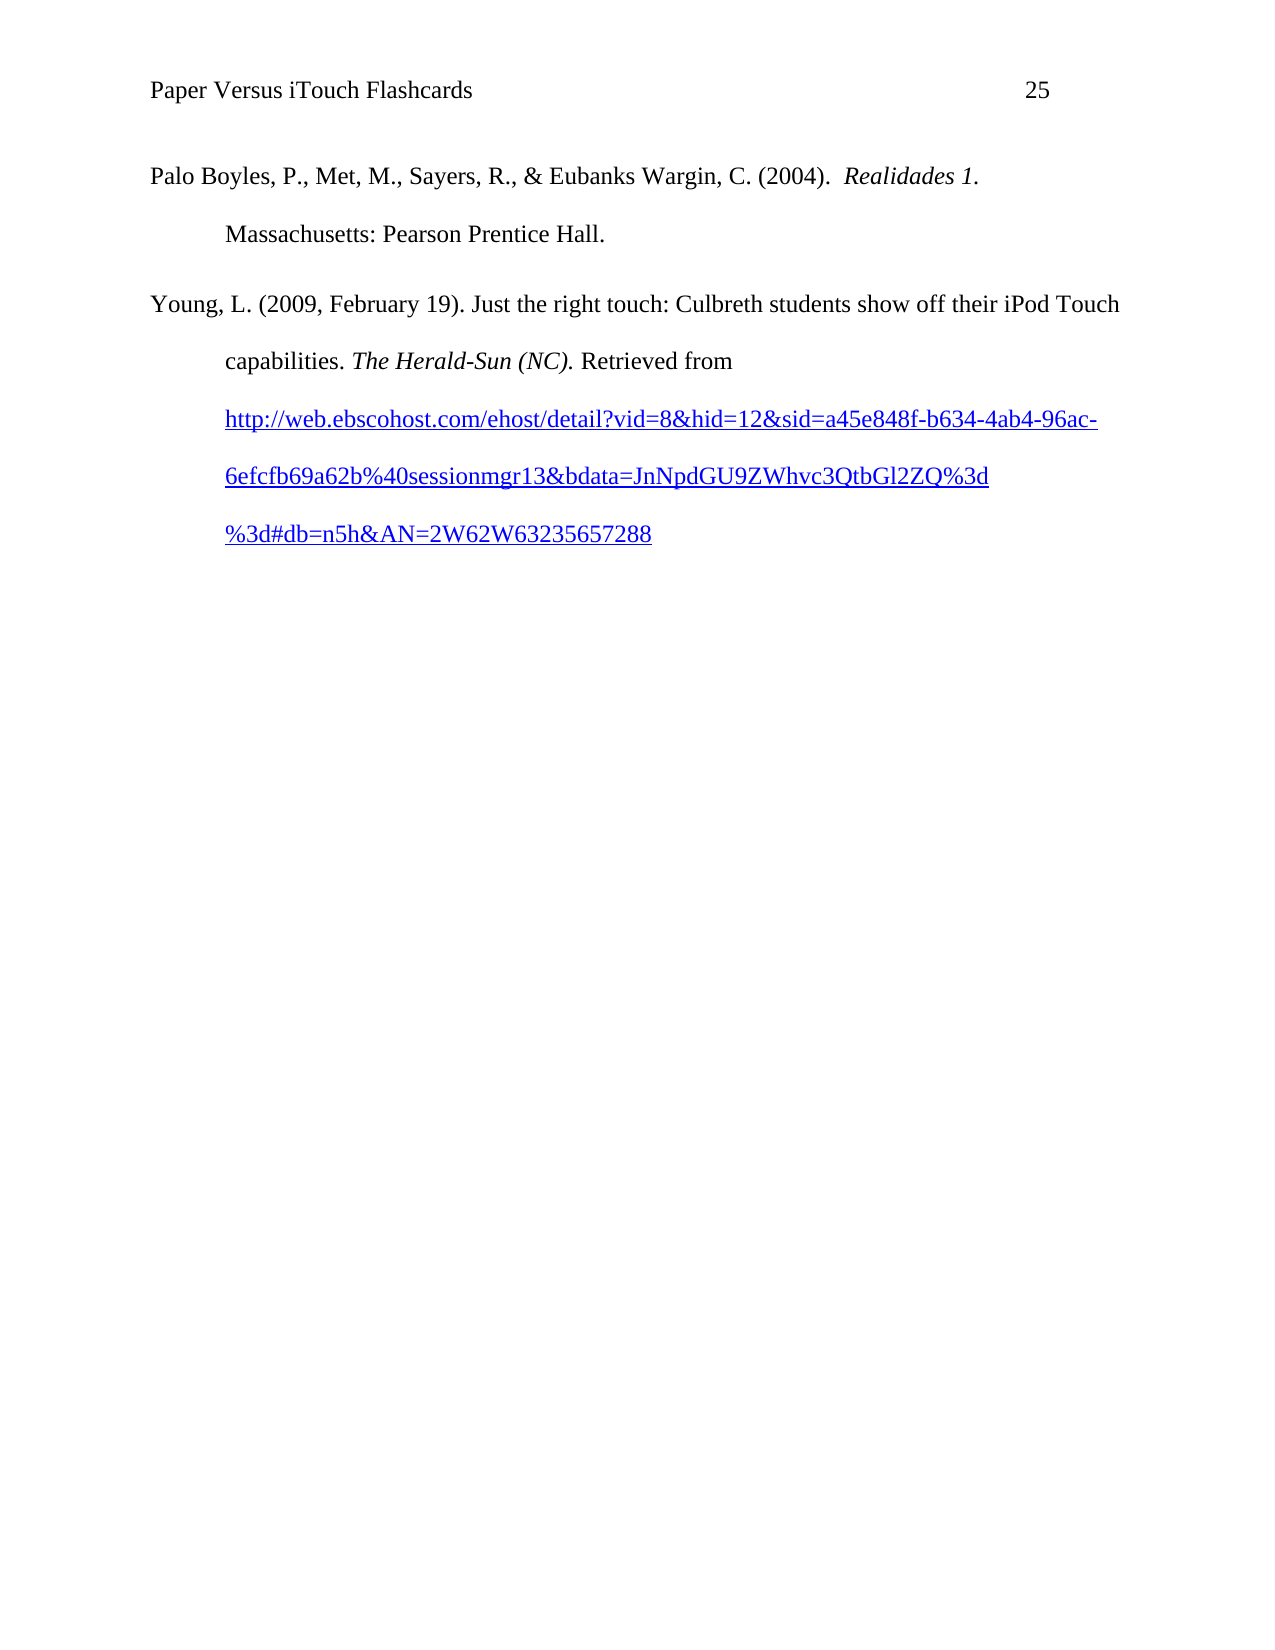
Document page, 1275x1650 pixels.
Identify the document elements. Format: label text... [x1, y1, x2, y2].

text Palo Boyles, P., Met, M., Sayers, R., & Eubanks Wargin, C. (2004). Realidades 1. Massachusetts: Pearson Prentice Hall. [150, 161, 1125, 247]
text Young, L. (2009, February 19). Just the right touch: Culbreth students show off their iPod Touch capabilities. The Herald-Sun (NC). Retrieved from http://web.ebscohost.com/ehost/detail?vid=8&hid=12&sid=a45e848f-b634-4ab4-96ac-6efcfb69a62b%40sessionmgr13&bdata=JnNpdGU9ZWhvc3QtbGl2ZQ%3d%3d#db=n5h&AN=2W62W63235657288 [150, 289, 1125, 547]
